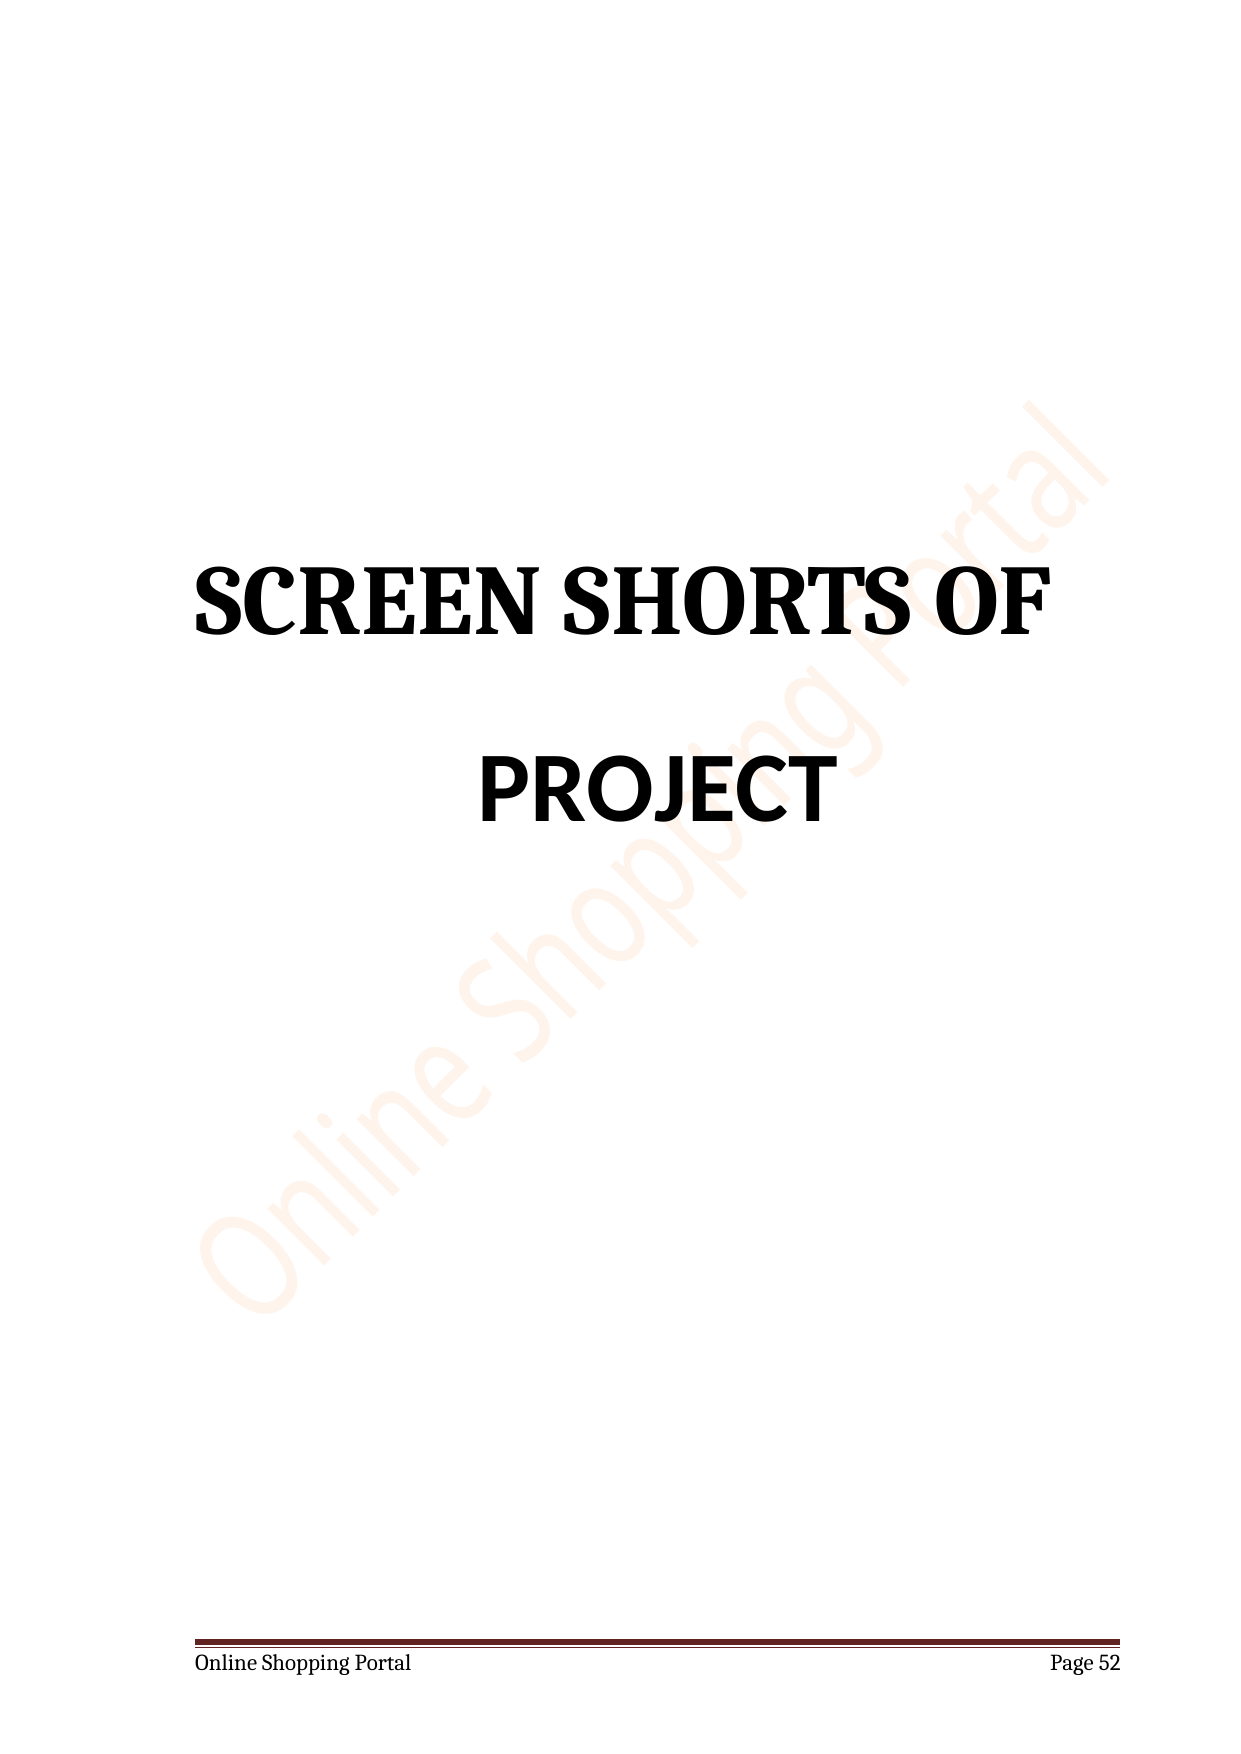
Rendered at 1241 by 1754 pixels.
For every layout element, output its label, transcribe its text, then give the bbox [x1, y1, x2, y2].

subtitle SCREEN SHORTS OF [195, 544, 1120, 659]
text PROJECT [195, 724, 1120, 846]
